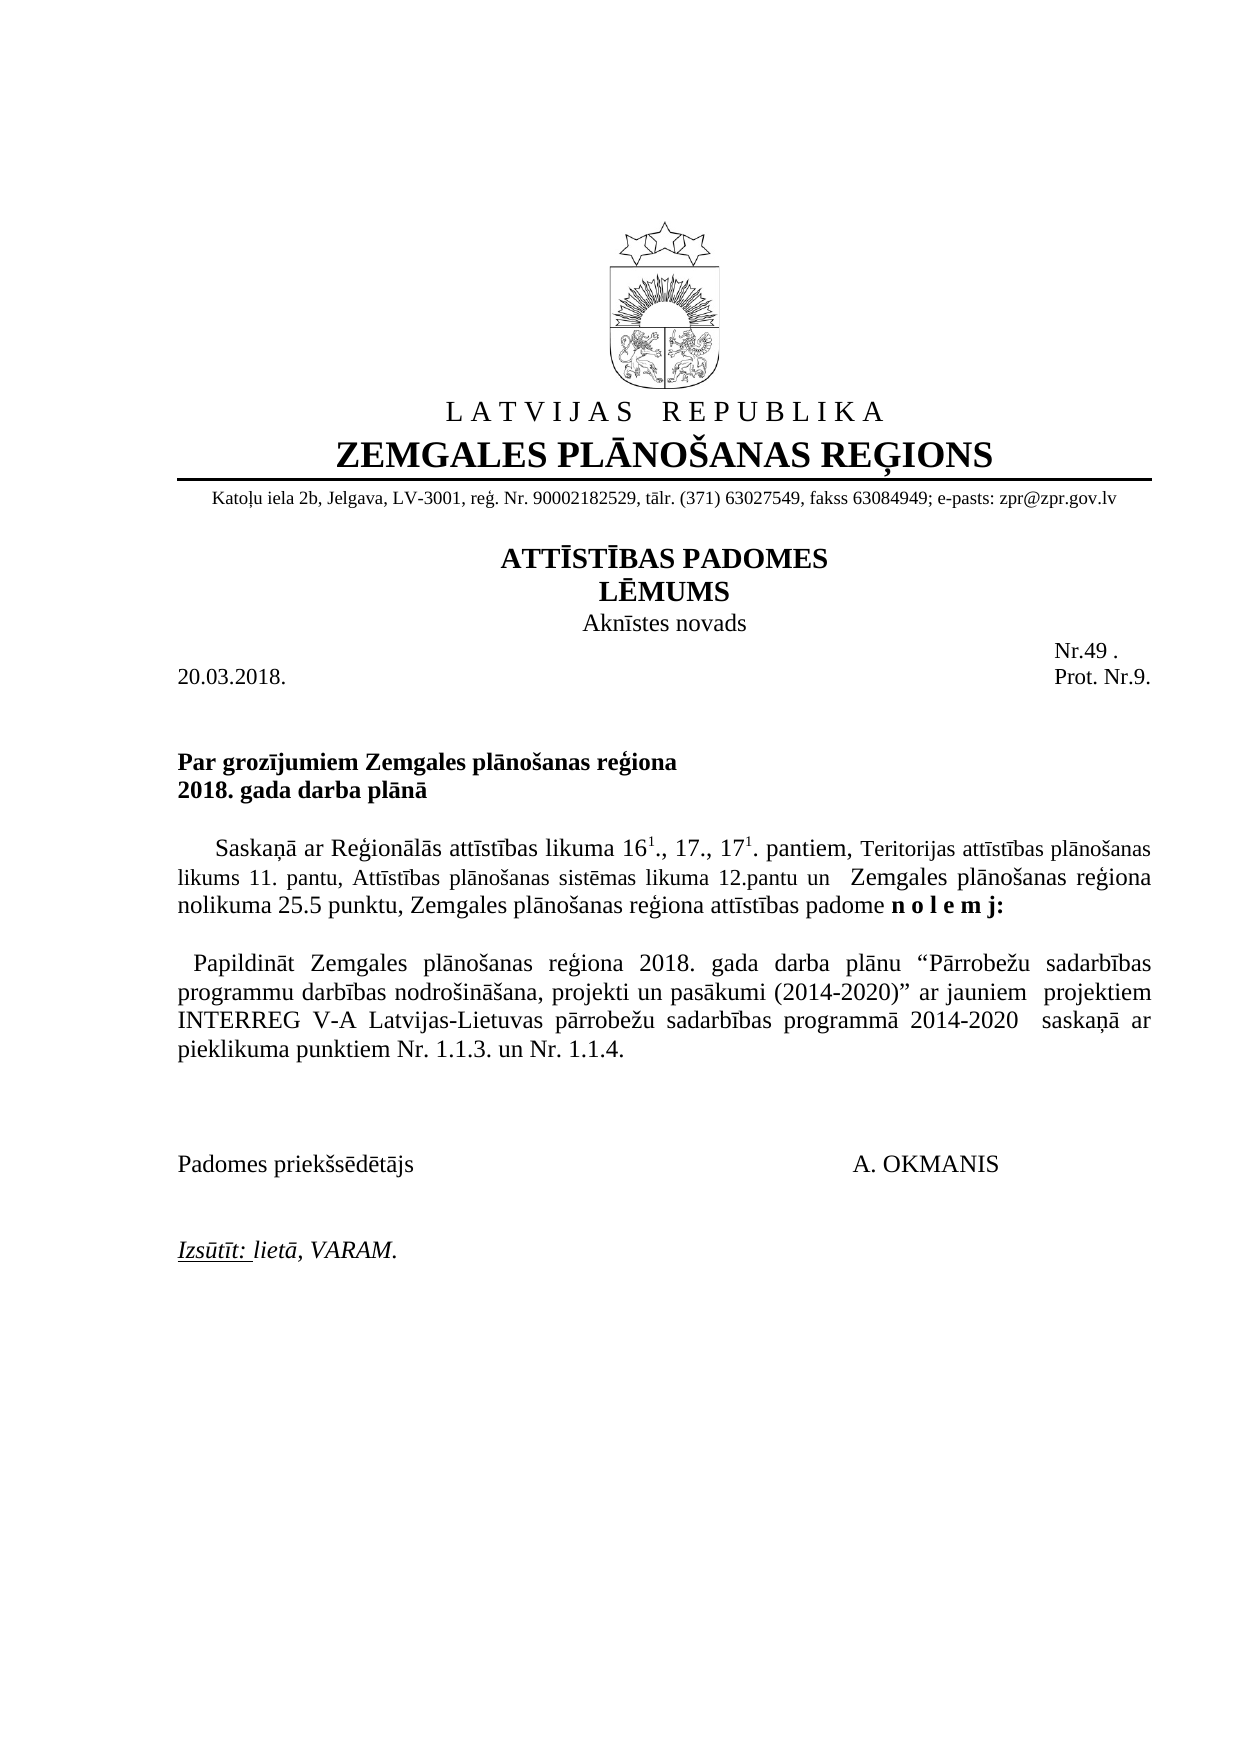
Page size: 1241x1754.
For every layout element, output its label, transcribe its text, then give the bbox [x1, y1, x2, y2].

text 20.03.2018. Prot. Nr.9. [177, 663, 1152, 689]
text Izsūtīt: lietā, VARAM. [177, 1236, 1152, 1264]
text ZEMGALES PLĀNOŠANAS REĢIONS [177, 432, 1152, 478]
text Nr.49 . [177, 637, 1152, 663]
text Aknīstes novads [177, 608, 1152, 637]
text Saskaņā ar Reģionālās attīstības likuma 161., 17., 171. pantiem, Teritorijas attīstības plānošanas likums 11. pantu, Attīstības plānošanas sistēmas likuma 12.pantu un Zemgales plānošanas reģiona nolikuma 25.5 punktu, Zemgales plānošanas reģiona attīstības padome n o l e m j: [177, 833, 1152, 919]
text Papildināt Zemgales plānošanas reģiona 2018. gada darba plānu “Pārrobežu sadarbības programmu darbības nodrošināšana, projekti un pasākumi (2014-2020)” ar jauniem projektiem INTERREG V-A Latvijas-Lietuvas pārrobežu sadarbības programmā 2014-2020 saskaņā ar pieklikuma punktiem Nr. 1.1.3. un Nr. 1.1.4. [177, 948, 1152, 1063]
text Par grozījumiem Zemgales plānošanas reģiona [177, 747, 1152, 776]
text LĒMUMS [177, 574, 1152, 608]
text Katoļu iela 2b, Jelgava, LV-3001, reģ. Nr. 90002182529, tālr. (371) 63027549, fakss 63084949; e-pasts: zpr@zpr.gov.lv [177, 487, 1152, 509]
text Padomes priekšsēdētājs A. OKMANIS [177, 1149, 1152, 1178]
text L A T V I J A S R E P U B L I K A [177, 394, 1152, 427]
text ATTĪSTĪBAS PADOMES [177, 541, 1152, 574]
picture [609, 221, 720, 389]
text 2018. gada darba plānā [177, 776, 1152, 804]
